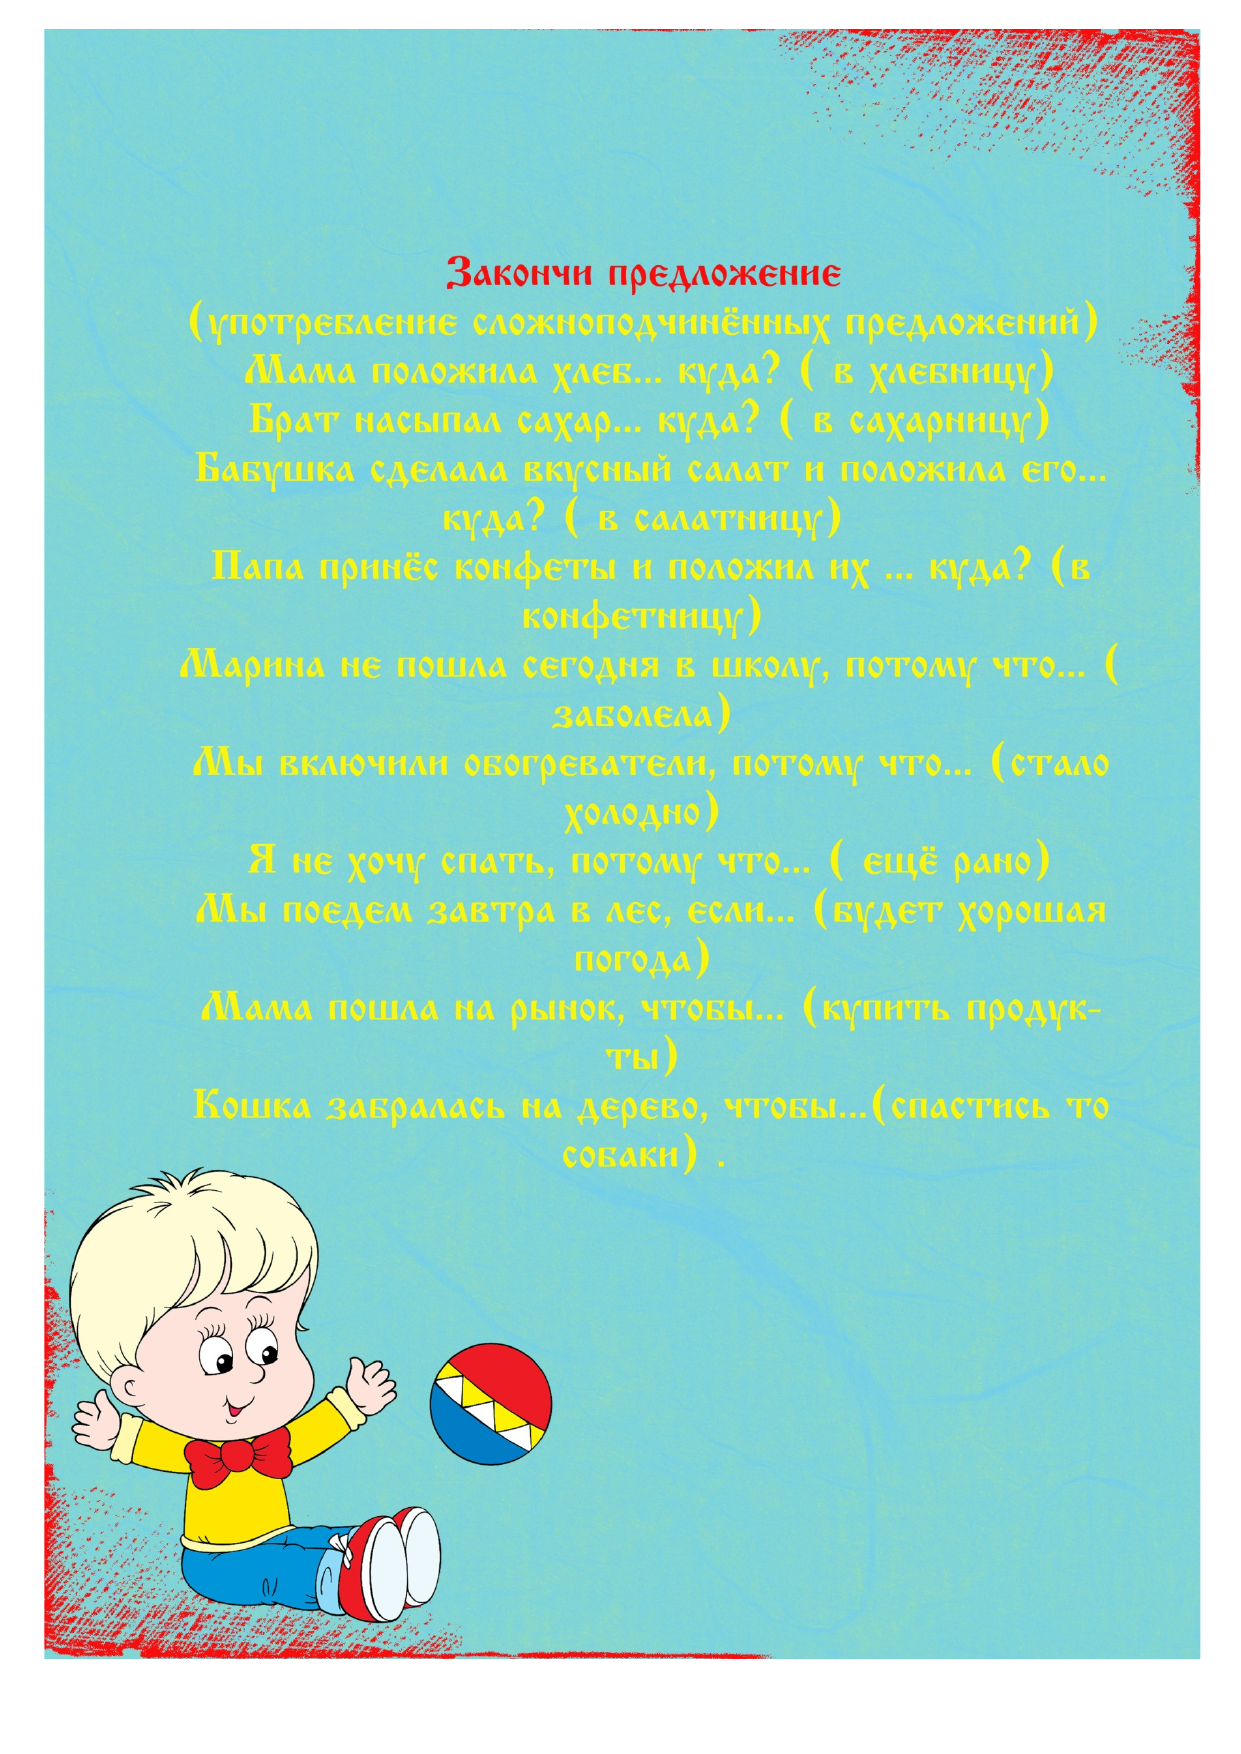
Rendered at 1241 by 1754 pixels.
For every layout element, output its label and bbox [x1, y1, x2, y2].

picture [44, 29, 1201, 1659]
